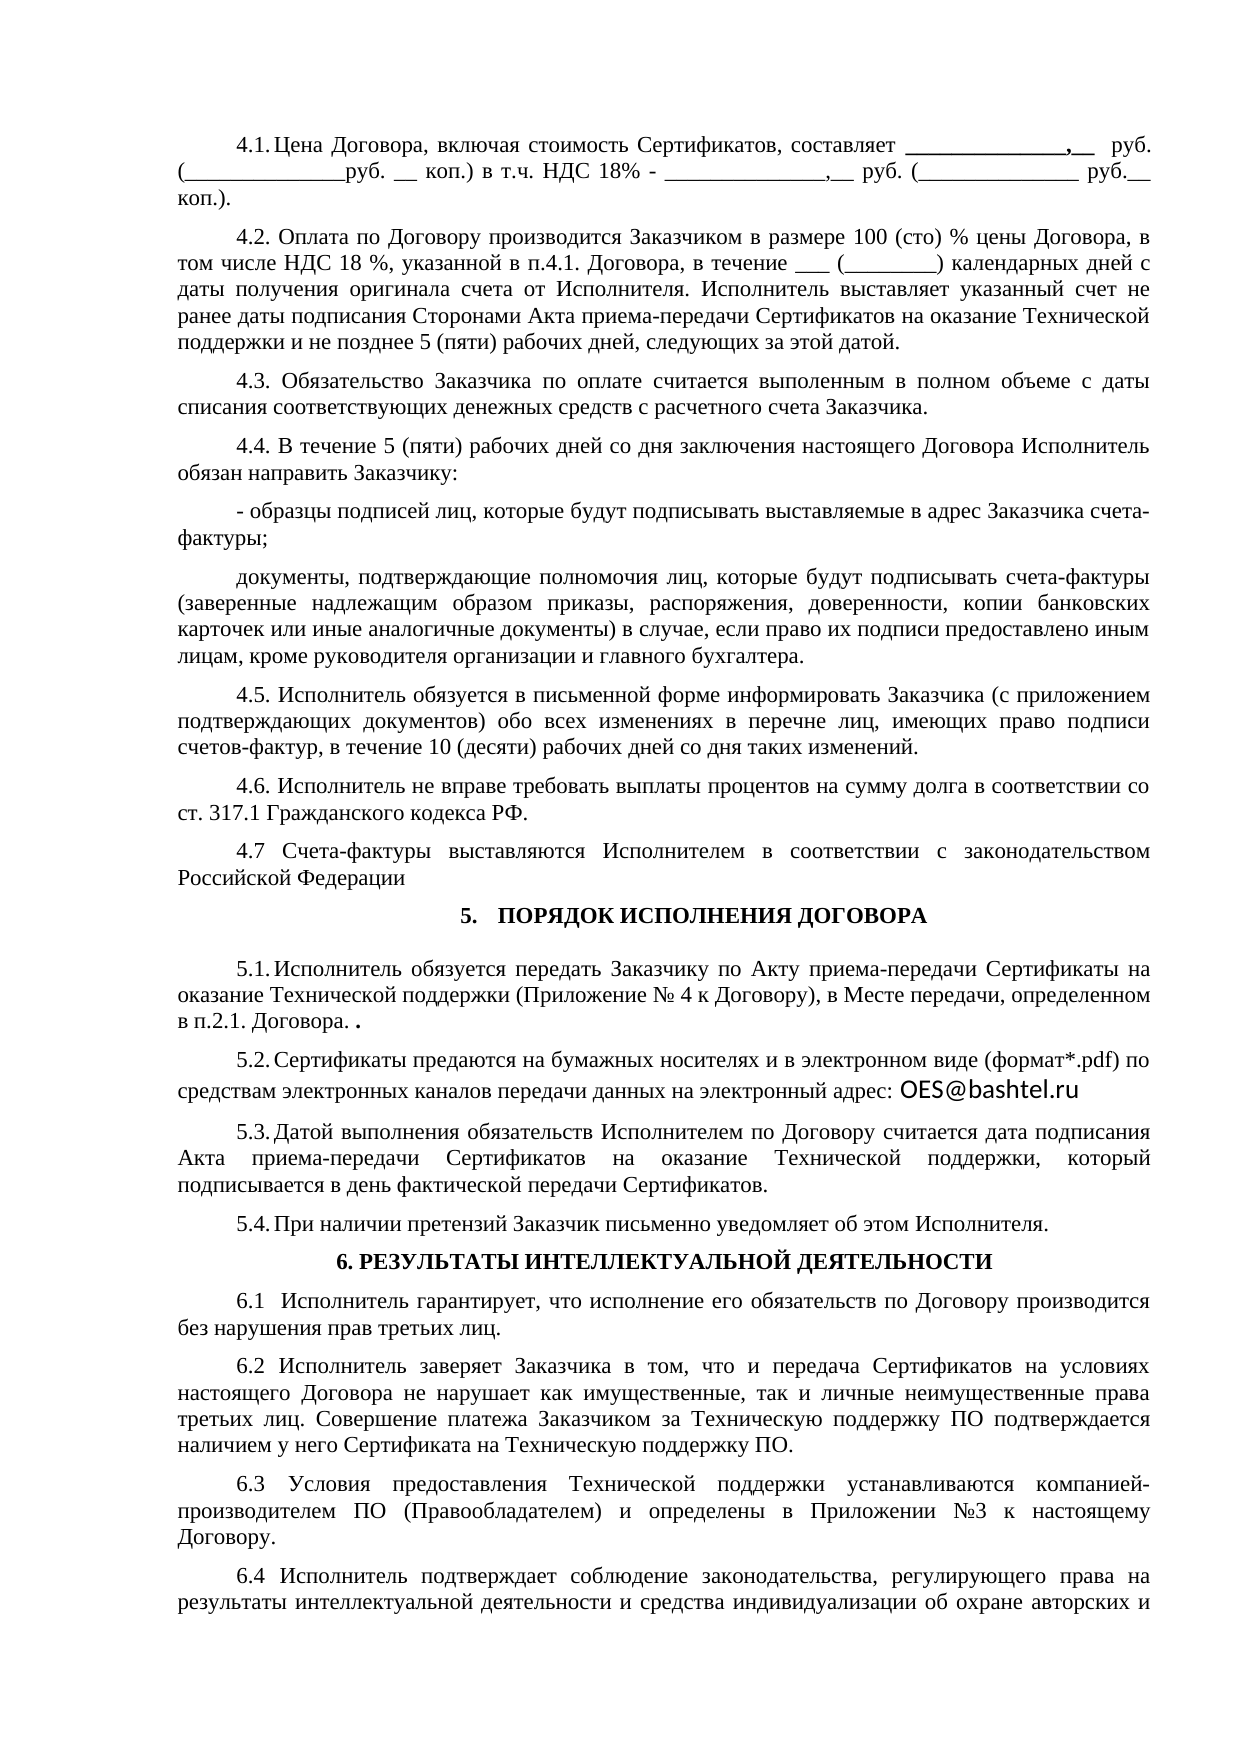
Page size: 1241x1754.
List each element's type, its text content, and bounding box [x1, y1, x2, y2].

list Исполнитель заверяет Заказчика в том, что и передача Сертификатов на условиях настоящего Договора не нарушает как имущественные, так и личные неимущественные права третьих лиц. Совершение платежа Заказчиком за Техническую поддержку ПО подтверждается наличием у него Сертификата на Техническую поддержку ПО. [177, 1352, 1152, 1458]
text документы, подтверждающие полномочия лиц, которые будут подписывать счета-фактуры (заверенные надлежащим образом приказы, распоряжения, доверенности, копии банковских карточек или иные аналогичные документы) в случае, если право их подписи предоставлено иным лицам, кроме руководителя организации и главного бухгалтера. [177, 563, 1152, 668]
list Исполнитель обязуется передать Заказчику по Акту приема-передачи Сертификаты на оказание Технической поддержки (Приложение № 4 к Договору), в Месте передачи, определенном в п.2.1. Договора. . [177, 954, 1152, 1034]
list При наличии претензий Заказчик письменно уведомляет об этом Исполнителя. [177, 1209, 1152, 1236]
text 4.4. В течение 5 (пяти) рабочих дней со дня заключения настоящего Договора Исполнитель обязан направить Заказчику: [177, 432, 1152, 485]
text 4.2. Оплата по Договору производится Заказчиком в размере 100 (сто) % цены Договора, в том числе НДС 18 %, указанной в п.4.1. Договора, в течение ___ (________) календарных дней с даты получения оригинала счета от Исполнителя. Исполнитель выставляет указанный счет не ранее даты подписания Сторонами Акта приема-передачи Сертификатов на оказание Технической поддержки и не позднее 5 (пяти) рабочих дней, следующих за этой датой. [177, 223, 1152, 354]
list ПОРЯДОК ИСПОЛНЕНИЯ ДОГОВОРА [177, 903, 1152, 929]
list Датой выполнения обязательств Исполнителем по Договору считается дата подписания Акта приема-передачи Сертификатов на оказание Технической поддержки, который подписывается в день фактической передачи Сертификатов. [177, 1118, 1152, 1197]
text 4.3. Обязательство Заказчика по оплате считается выполенным в полном объеме с даты списания соответствующих денежных средств с расчетного счета Заказчика. [177, 367, 1152, 420]
text 4.7 Счета-фактуры выставляются Исполнителем в соответствии с законодательством Российской Федерации [177, 837, 1152, 890]
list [177, 1562, 1152, 1615]
list Условия предоставления Технической поддержки устанавливаются компанией-производителем ПО (Правообладателем) и определены в Приложении №3 к настоящему Договору. [177, 1470, 1152, 1549]
list Исполнитель гарантирует, что исполнение его обязательств по Договору производится без нарушения прав третьих лиц. [177, 1287, 1152, 1340]
text 4.5. Исполнитель обязуется в письменной форме информировать Заказчика (с приложением подтверждающих документов) обо всех изменениях в перечне лиц, имеющих право подписи счетов-фактур, в течение 10 (десяти) рабочих дней со дня таких изменений. [177, 681, 1152, 760]
list Цена Договора, включая стоимость Сертификатов, составляет ______________,__ руб. (______________руб. __ коп.) в т.ч. НДС 18% - ______________,__ руб. (______________ руб.__ коп.). [177, 131, 1152, 210]
text 6. РЕЗУЛЬТАТЫ ИНТЕЛЛЕКТУАЛЬНОЙ ДЕЯТЕЛЬНОСТИ [177, 1248, 1152, 1275]
text 4.6. Исполнитель не вправе требовать выплаты процентов на сумму долга в соответствии со ст. 317.1 Гражданского кодекса РФ. [177, 772, 1152, 825]
list Сертификаты предаются на бумажных носителях и в электронном виде (формат*.pdf) по средствам электронных каналов передачи данных на электронный адрес: ОES@bashtel.ru [177, 1046, 1152, 1106]
text - образцы подписей лиц, которые будут подписывать выставляемые в адрес Заказчика счета-фактуры; [177, 497, 1152, 550]
